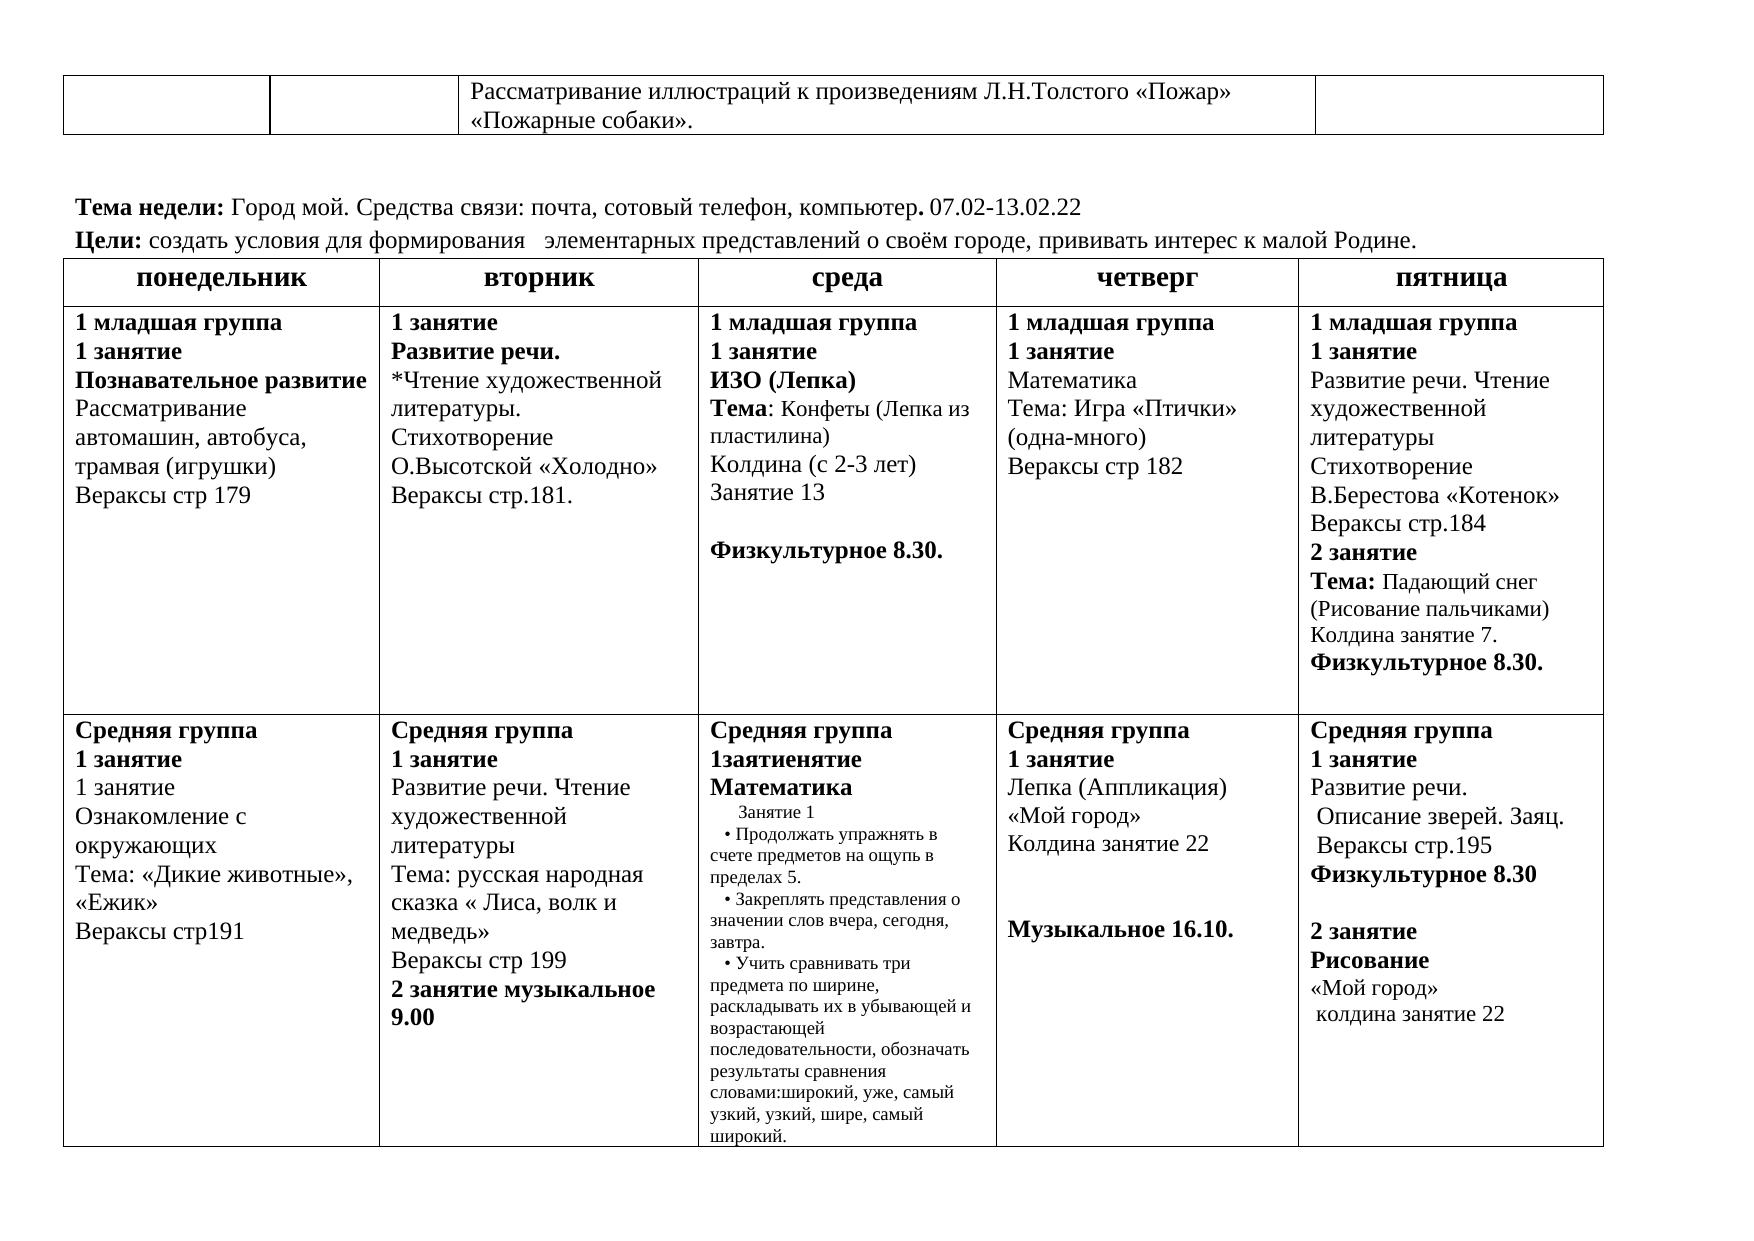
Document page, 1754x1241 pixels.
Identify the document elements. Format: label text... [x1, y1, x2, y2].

table_cell 1 младшая группа 1 занятие Математика Тема: Игра «Птички» (одна-много) Вераксы стр 182 [997, 307, 1298, 714]
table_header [459, 76, 1315, 133]
text Цели: создать условия для формирования элементарных представлений о своём городе, прививать интерес к малой Родине. [75, 225, 1038, 254]
table_cell 1 младшая группа 1 занятие ИЗО (Лепка) Тема: Конфеты (Лепка из пластилина) Колдина (с 2-3 лет) Занятие 13 Физкультурное 8.30. [699, 307, 996, 714]
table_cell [64, 715, 379, 1146]
table_header четверг [997, 259, 1298, 306]
table_cell 1 младшая группа 1 занятие Развитие речи. Чтение художественной литературы Стихотворение В.Берестова «Котенок» Вераксы стр.184 2 занятие Тема: Падающий снег (Рисование пальчиками) Колдина занятие 7. Физкультурное 8.30. [1299, 307, 1603, 714]
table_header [64, 76, 269, 133]
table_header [1316, 76, 1603, 133]
table_cell 1 младшая группа 1 занятие Познавательное развитие Рассматривание автомашин, автобуса, трамвая (игрушки) Вераксы стр 179 [64, 307, 379, 714]
text Цели: создать условия для формирования элементарных представлений о своём городе, прививать интерес к малой Родине. [1154, 225, 1679, 254]
table_header пятница [1299, 259, 1603, 306]
text Тема недели: Город мой. Средства связи: почта, сотовый телефон, компьютер. 07.02-13.02.22 [75, 192, 1679, 221]
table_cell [1299, 715, 1603, 1146]
table_header вторник [380, 259, 698, 306]
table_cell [380, 715, 698, 1146]
table_header [271, 76, 458, 133]
table_header среда [699, 259, 996, 306]
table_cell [997, 715, 1298, 1146]
table_cell 1 занятие Развитие речи. *Чтение художественной литературы. Стихотворение О.Высотской «Холодно» Вераксы стр.181. [380, 307, 698, 714]
table_header понедельник [64, 259, 379, 306]
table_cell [699, 715, 996, 1146]
